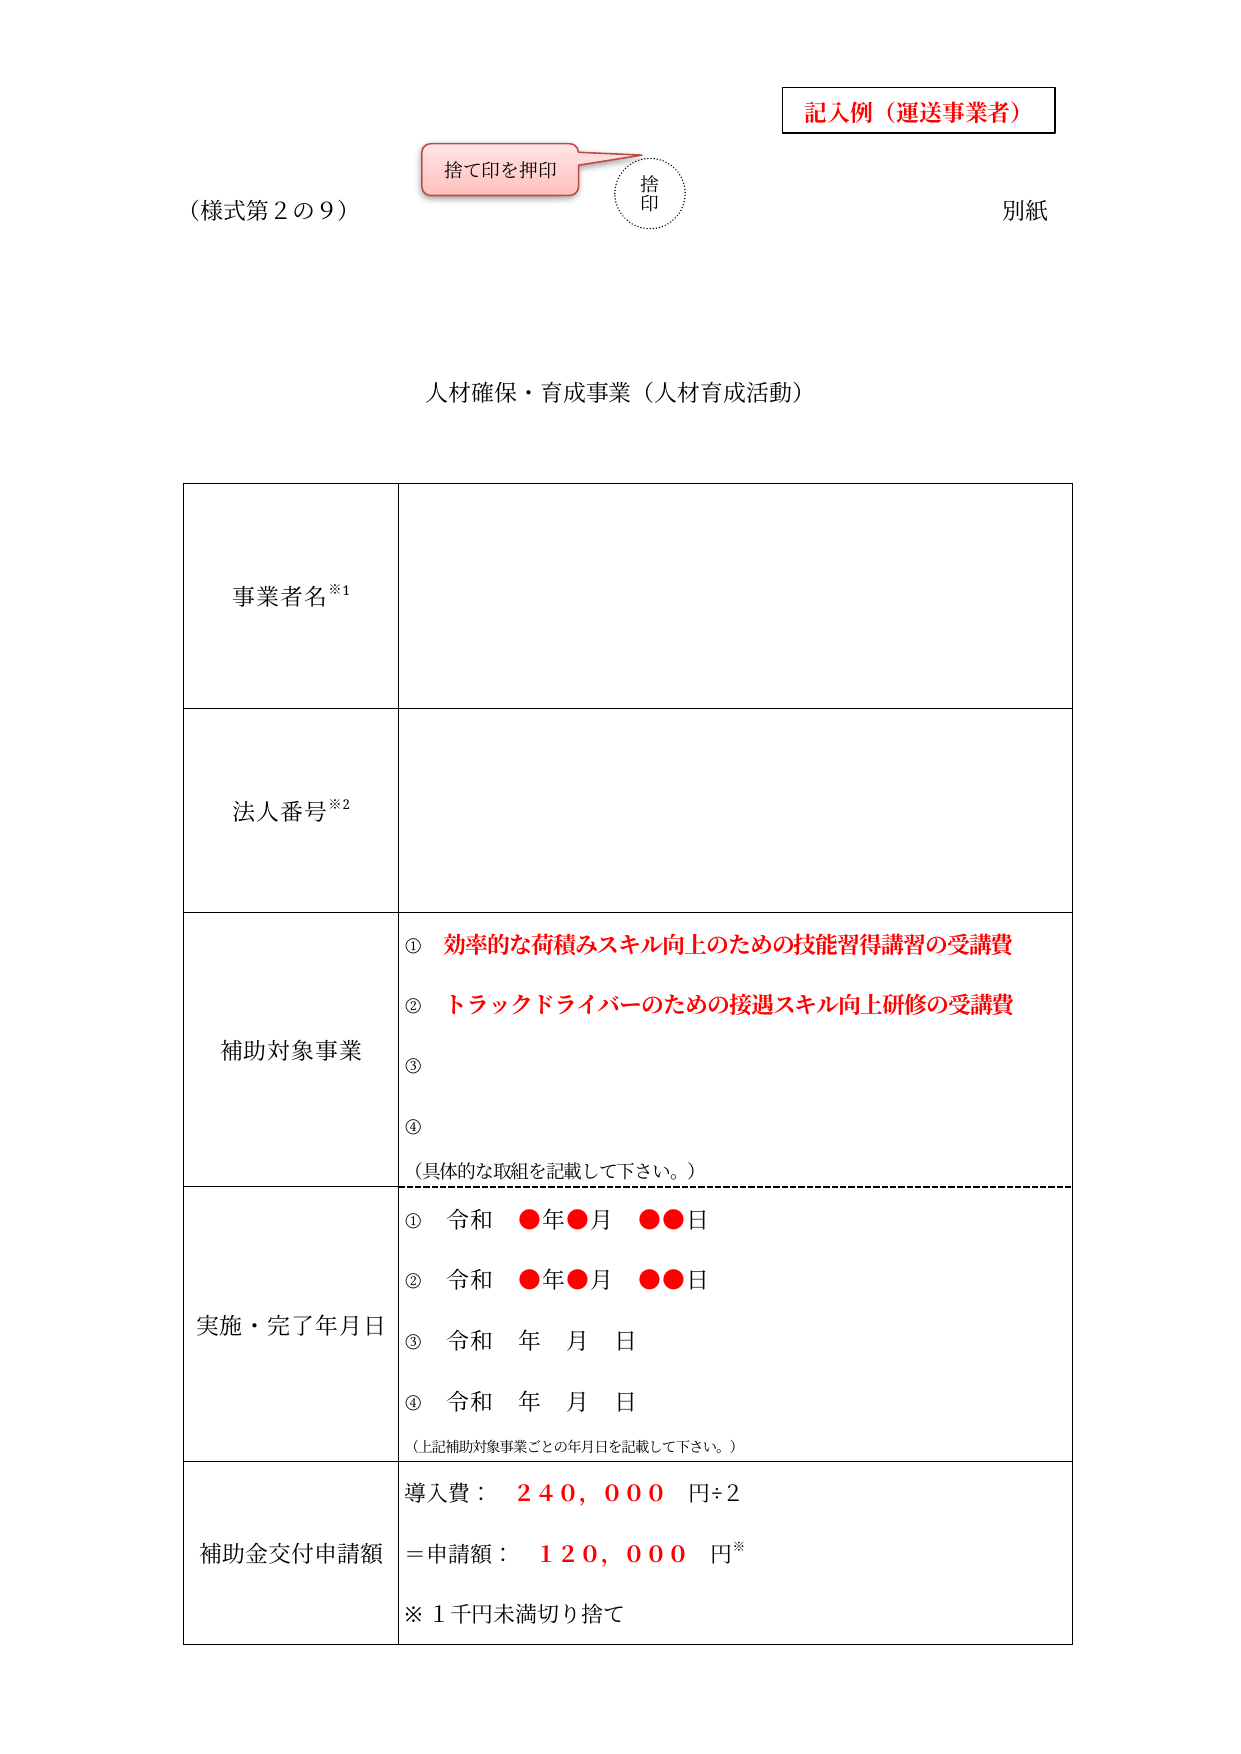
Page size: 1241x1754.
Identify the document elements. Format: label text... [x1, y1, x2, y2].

table_cell 実施・完了年月日 [184, 1187, 398, 1461]
table_header 事業者名※1 [184, 484, 398, 707]
table_header [399, 484, 1072, 707]
table_cell ① 効率的な荷積みスキル向上のための技能習得講習の受講費 ② トラックドライバーのための接遇スキル向上研修の受講費 ③ ④ （具体的な取組を記載して下さい。） [399, 913, 1072, 1186]
table_cell 補助対象事業 [184, 913, 398, 1186]
text 人材確保・育成事業（人材育成活動） [177, 361, 1063, 422]
table_cell 導入費： ２４０，０００ 円÷２ ＝申請額： １２０，０００ 円※ ※ １千円未満切り捨て [399, 1462, 1072, 1644]
table_cell [399, 709, 1072, 912]
table_cell 補助金交付申請額 [184, 1462, 398, 1644]
table_cell 法人番号※2 [184, 709, 398, 912]
table_cell ① 令和 ●年●月 ●●日 ② 令和 ●年●月 ●●日 ③ 令和 年 月 日 ④ 令和 年 月 日 （上記補助対象事業ごとの年月日を記載して下さい。） [399, 1186, 1072, 1461]
text （様式第２の９） 別紙 [177, 179, 1063, 240]
